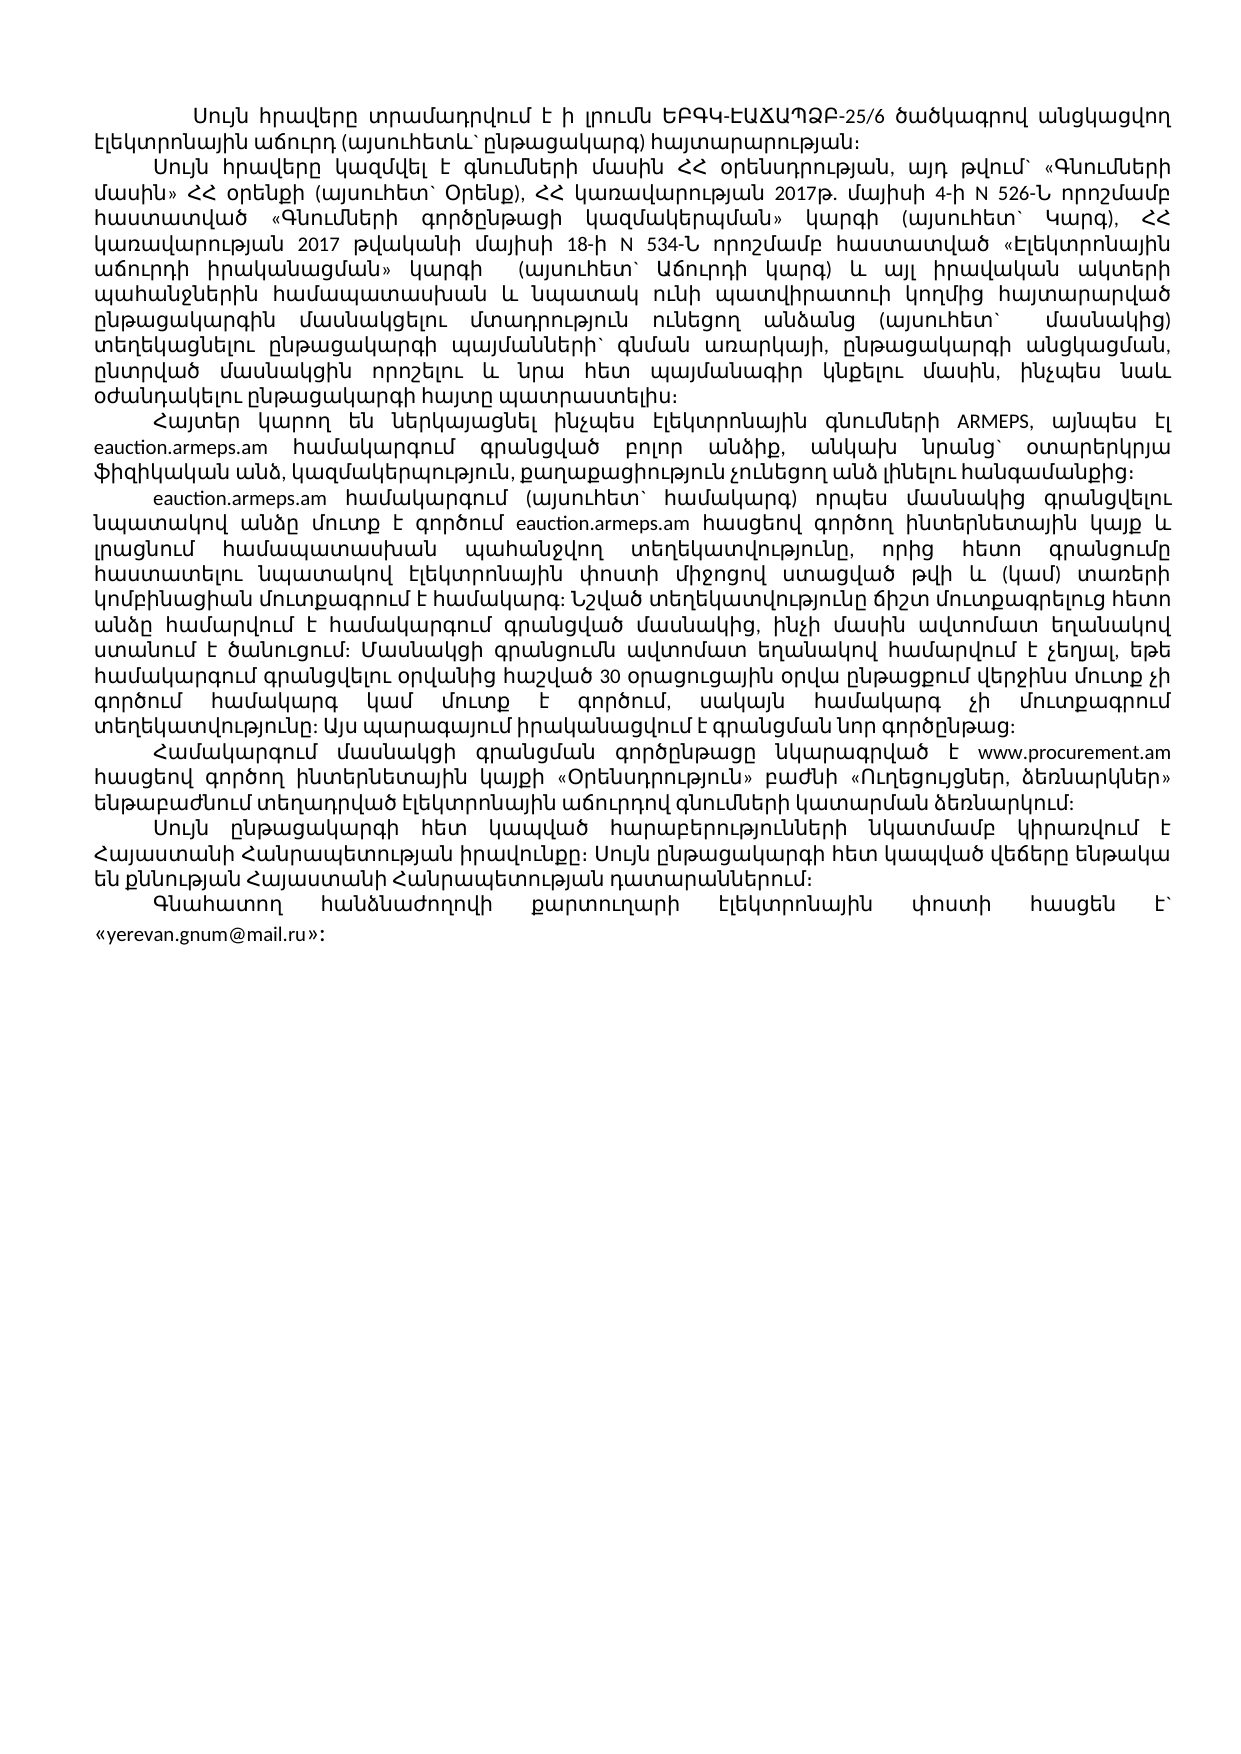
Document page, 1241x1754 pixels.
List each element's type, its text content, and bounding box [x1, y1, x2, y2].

text Գնահատող հանձնաժողովի քարտուղարի էլեկտրոնային փոստի հասցեն է` «yerevan.gnum@mail.ru»: [94, 892, 1171, 948]
text Հայտեր կարող են ներկայացնել ինչպես էլեկտրոնային գնումների ARMEPS, այնպես էլ eauction.armeps.am համակարգում գրանցված բոլոր անձիք, անկախ նրանց` օտարերկրյա ֆիզիկական անձ, կազմակերպություն, քաղաքացիություն չունեցող անձ լինելու հանգամանքից։ [94, 409, 1171, 485]
text Սույն հրավերը տրամադրվում է ի լրումն ԵԲԳԿ-ԷԱՃԱՊՁԲ-25/6 ծածկագրով անցկացվող էլեկտրոնային աճուրդ (այսուհետև` ընթացակարգ) հայտարարության։ [94, 104, 1171, 154]
text Համակարգում մասնակցի գրանցման գործընթացը նկարագրված է www.procurement.am հասցեով գործող ինտերնետային կայքի «Օրենսդրություն» բաժնի «Ուղեցույցներ, ձեռնարկներ» ենթաբաժնում տեղադրված էլեկտրոնային աճուրդով գնումների կատարման ձեռնարկում: [94, 739, 1171, 815]
text eauction.armeps.am համակարգում (այսուհետ` համակարգ) որպես մասնակից գրանցվելու նպատակով անձը մուտք է գործում eauction.armeps.am հասցեով գործող ինտերնետային կայք և լրացնում համապատասխան պահանջվող տեղեկատվությունը, որից հետո գրանցումը հաստատելու նպատակով էլեկտրոնային փոստի միջոցով ստացված թվի և (կամ) տառերի կոմբինացիան մուտքագրում է համակարգ: Նշված տեղեկատվությունը ճիշտ մուտքագրելուց հետո անձը համարվում է համակարգում գրանցված մասնակից, ինչի մասին ավտոմատ եղանակով ստանում է ծանուցում: Մասնակցի գրանցումն ավտոմատ եղանակով համարվում է չեղյալ, եթե համակարգում գրանցվելու օրվանից հաշված 30 օրացուցային օրվա ընթացքում վերջինս մուտք չի գործում համակարգ կամ մուտք է գործում, սակայն համակարգ չի մուտքագրում տեղեկատվությունը: Այս պարագայում իրականացվում է գրանցման նոր գործընթաց: [94, 485, 1171, 739]
text Սույն հրավերը կազմվել է գնումների մասին ՀՀ օրենսդրության, այդ թվում` «Գնումների մասին» ՀՀ օրենքի (այսուհետ` Օրենք), ՀՀ կառավարության 2017թ. մայիսի 4-ի N 526-Ն որոշմամբ հաստատված «Գնումների գործընթացի կազմակերպման» կարգի (այսուհետ` Կարգ), ՀՀ կառավարության 2017 թվականի մայիսի 18-ի N 534-Ն որոշմամբ հաստատված «Էլեկտրոնային աճուրդի իրականացման» կարգի (այսուհետ` Աճուրդի կարգ) և այլ իրավական ակտերի պահանջներին համապատասխան և նպատակ ունի պատվիրատուի կողմից հայտարարված ընթացակարգին մասնակցելու մտադրություն ունեցող անձանց (այսուհետ` մասնակից) տեղեկացնելու ընթացակարգի պայմանների` գնման առարկայի, ընթացակարգի անցկացման, ընտրված մասնակցին որոշելու և նրա հետ պայմանագիր կնքելու մասին, ինչպես նաև օժանդակելու ընթացակարգի հայտը պատրաստելիս։ [94, 154, 1171, 409]
text Սույն ընթացակարգի հետ կապված հարաբերությունների նկատմամբ կիրառվում է Հայաստանի Հանրապետության իրավունքը։ Սույն ընթացակարգի հետ կապված վեճերը ենթակա են քննության Հայաստանի Հանրապետության դատարաններում։ [94, 815, 1171, 892]
